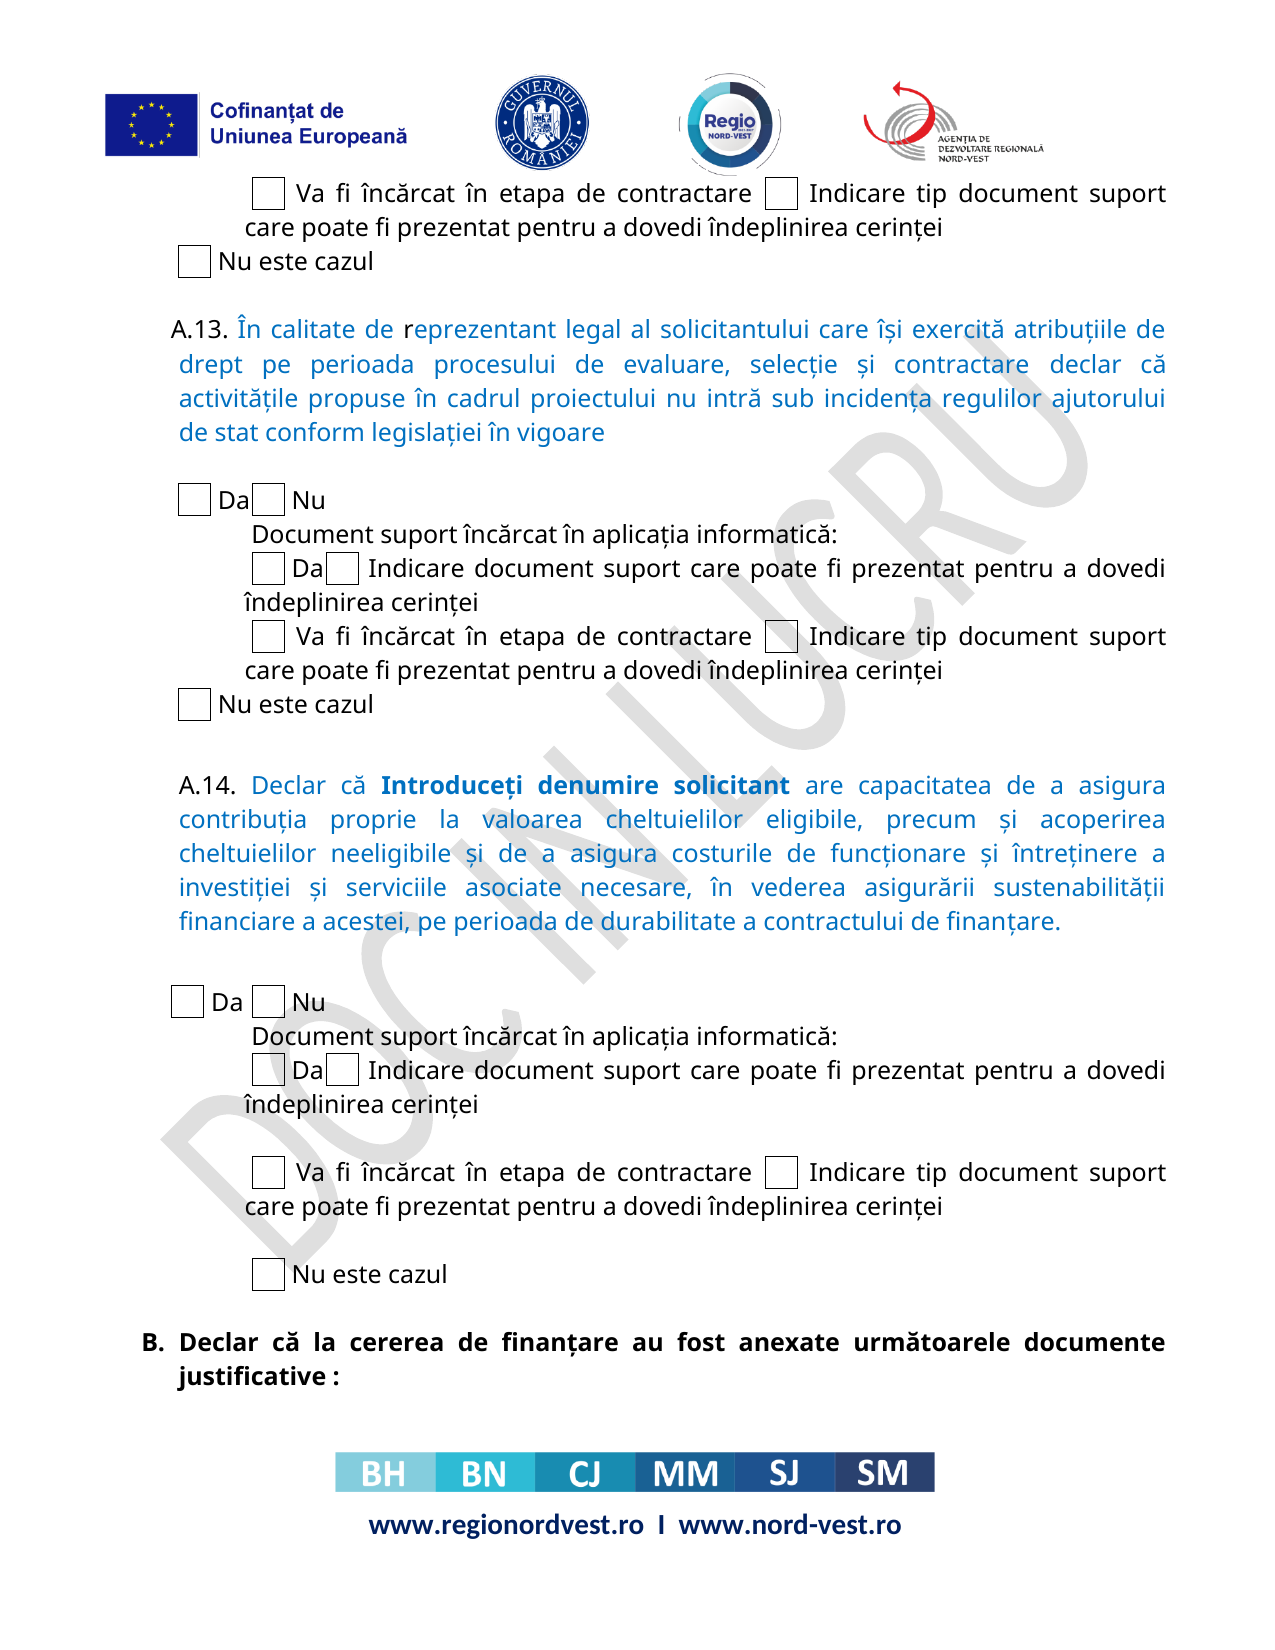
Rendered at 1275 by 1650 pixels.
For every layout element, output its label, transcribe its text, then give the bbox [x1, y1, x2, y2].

picture [335, 1452, 935, 1492]
list Nu este cazul [177, 244, 1167, 278]
list Da Nu [171, 984, 1167, 1018]
list Da Indicare document suport care poate fi prezentat pentru a dovedi îndeplinirea cerinței [244, 1052, 1167, 1121]
list Va fi încărcat în etapa de contractare Indicare tip document suport care poate fi prezentat pentru a dovedi îndeplinirea cerinței [244, 1155, 1167, 1223]
picture [103, 73, 1044, 176]
list Va fi încărcat în etapa de contractare Indicare tip document suport care poate fi prezentat pentru a dovedi îndeplinirea cerinței [244, 619, 1167, 687]
list Da Indicare document suport care poate fi prezentat pentru a dovedi îndeplinirea cerinței [244, 551, 1167, 619]
list Nu este cazul [177, 687, 1167, 721]
list A.13. În calitate de reprezentant legal al solicitantului care își exercită atribuțiile de drept pe perioada procesului de evaluare, selecție și contractare declar că activitățile propuse în cadrul proiectului nu intră sub incidența regulilor ajutorului de stat conform legislației în vigoare [171, 312, 1167, 448]
list A.14. Declar că are capacitatea de a asigura contribuţia proprie la valoarea cheltuielilor eligibile, precum și acoperirea cheltuielilor neeligibile și de a asigura costurile de funcționare și întreținere a investiţiei și serviciile asociate necesare, în vederea asigurării sustenabilității financiare a acestei, pe perioada de durabilitate a contractului de finanţare. [178, 767, 1167, 938]
list Nu este cazul [244, 1257, 1167, 1291]
list Va fi încărcat în etapa de contractare Indicare tip document suport care poate fi prezentat pentru a dovedi îndeplinirea cerinței [244, 176, 1167, 244]
list Declar că la cererea de finanțare au fost anexate următoarele documente justificative : [141, 1325, 1167, 1393]
list Document suport încărcat în aplicația informatică: [171, 517, 1167, 551]
list Document suport încărcat în aplicația informatică: [171, 1018, 1167, 1052]
list Da Nu [171, 482, 1167, 517]
